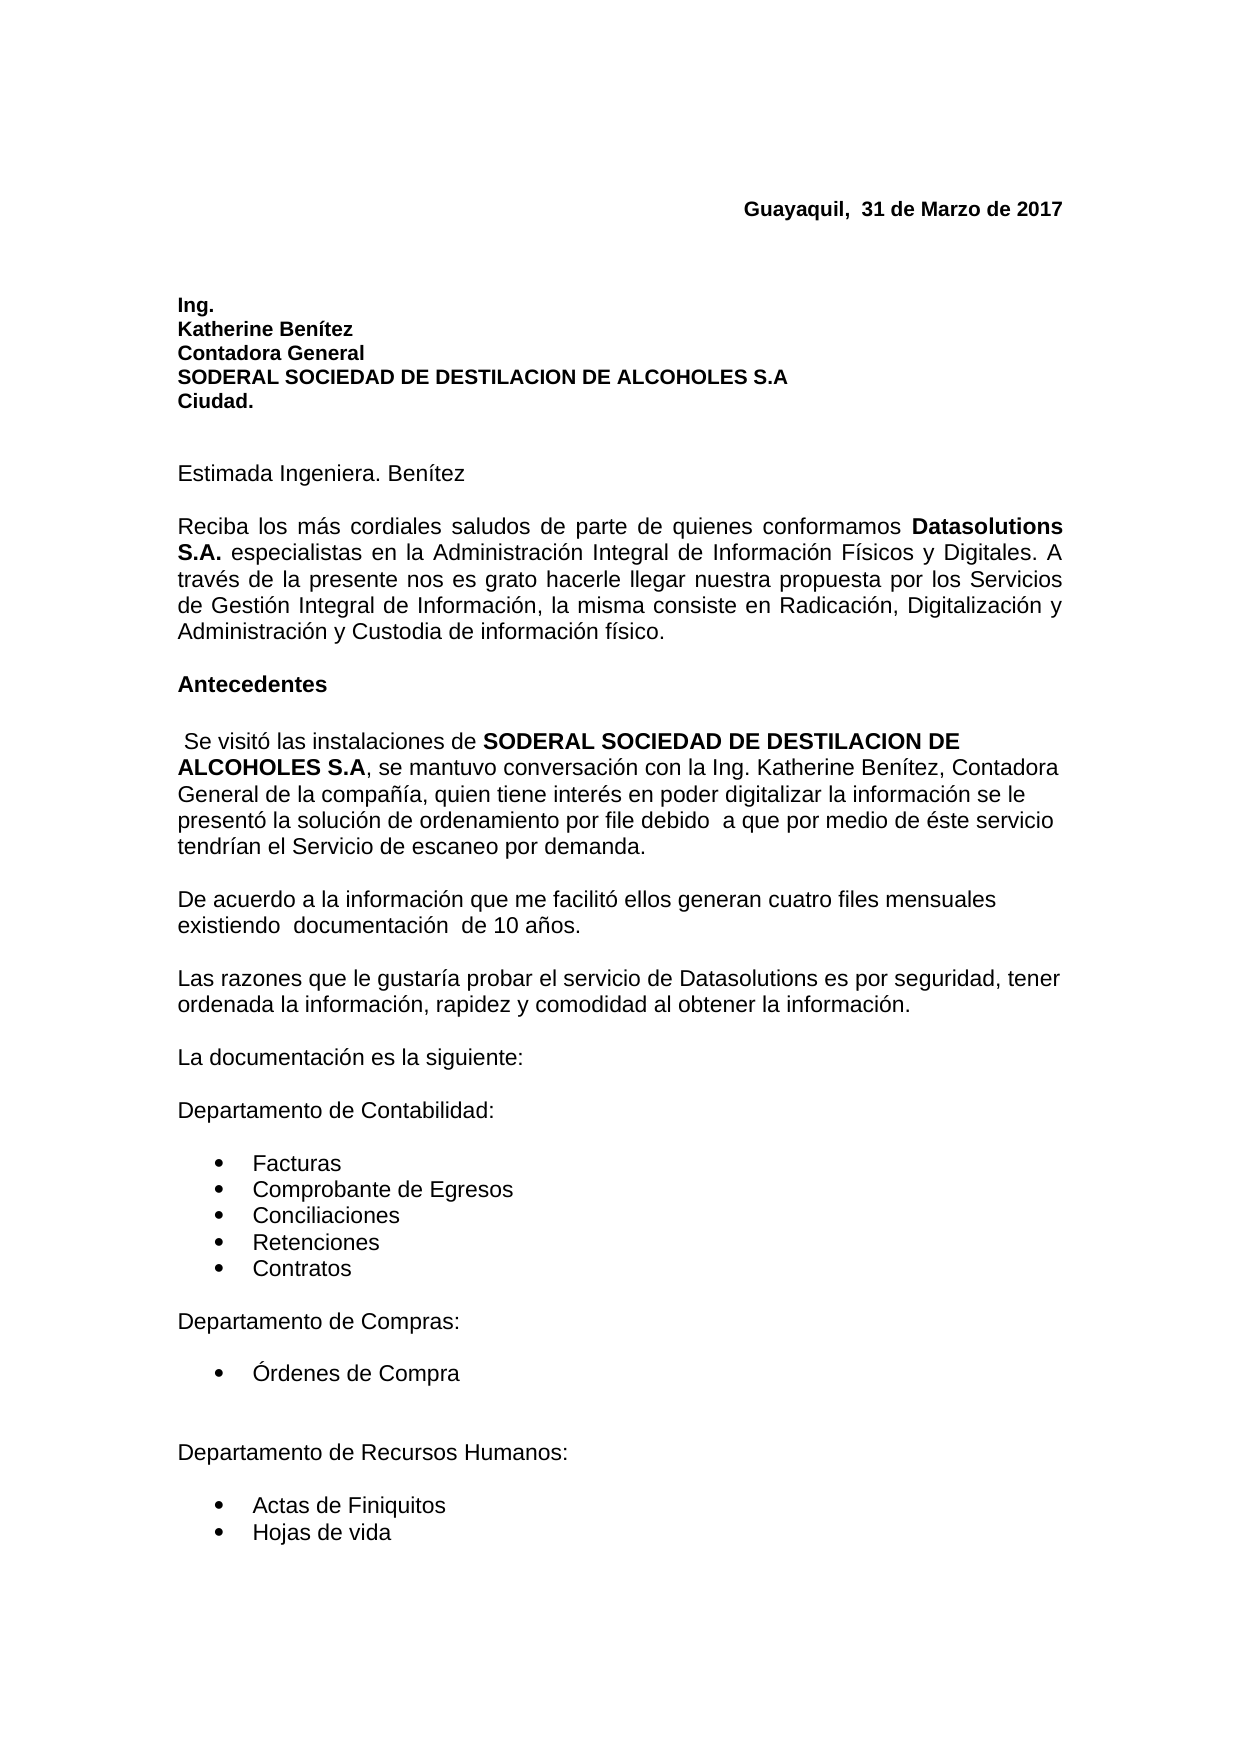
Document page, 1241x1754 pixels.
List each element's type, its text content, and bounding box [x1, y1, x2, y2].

list Actas de Finiquitos [215, 1492, 1063, 1518]
text La documentación es la siguiente: [177, 1044, 1063, 1070]
text SODERAL SOCIEDAD DE DESTILACION DE ALCOHOLES S.A [177, 365, 1063, 389]
text Las razones que le gustaría probar el servicio de Datasolutions es por seguridad, tener ordenada la información, rapidez y comodidad al obtener la información. [177, 965, 1063, 1018]
text Departamento de Recursos Humanos: [177, 1439, 1063, 1466]
text Departamento de Contabilidad: [177, 1097, 1063, 1123]
list Retenciones [215, 1228, 1063, 1255]
list Contratos [215, 1255, 1063, 1281]
list Comprobante de Egresos [215, 1176, 1063, 1202]
text Contadora General [177, 341, 1063, 365]
text Estimada Ingeniera. Benítez [177, 460, 1063, 486]
text Se visitó las instalaciones de SODERAL SOCIEDAD DE DESTILACION DE ALCOHOLES S.A, se mantuvo conversación con la Ing. Katherine Benítez, Contadora General de la compañía, quien tiene interés en poder digitalizar la información se le presentó la solución de ordenamiento por file debido a que por medio de éste servicio tendrían el Servicio de escaneo por demanda. [177, 728, 1063, 859]
text Antecedentes [177, 671, 1063, 697]
text Ciudad. [177, 389, 1063, 413]
text De acuerdo a la información que me facilitó ellos generan cuatro files mensuales existiendo documentación de 10 años. [177, 886, 1063, 939]
list Facturas [215, 1149, 1063, 1176]
list Órdenes de Compra [215, 1360, 1063, 1387]
text Guayaquil, 31 de Marzo de 2017 [177, 196, 1063, 220]
list Hojas de vida [215, 1518, 1063, 1545]
text Ing. [177, 293, 1063, 317]
text Katherine Benítez [177, 317, 1063, 341]
text Reciba los más cordiales saludos de parte de quienes conformamos Datasolutions S.A. especialistas en la Administración Integral de Información Físicos y Digitales. A través de la presente nos es grato hacerle llegar nuestra propuesta por los Servicios de Gestión Integral de Información, la misma consiste en Radicación, Digitalización y Administración y Custodia de información físico. [177, 513, 1063, 644]
list Conciliaciones [215, 1202, 1063, 1228]
text Departamento de Compras: [177, 1308, 1063, 1334]
